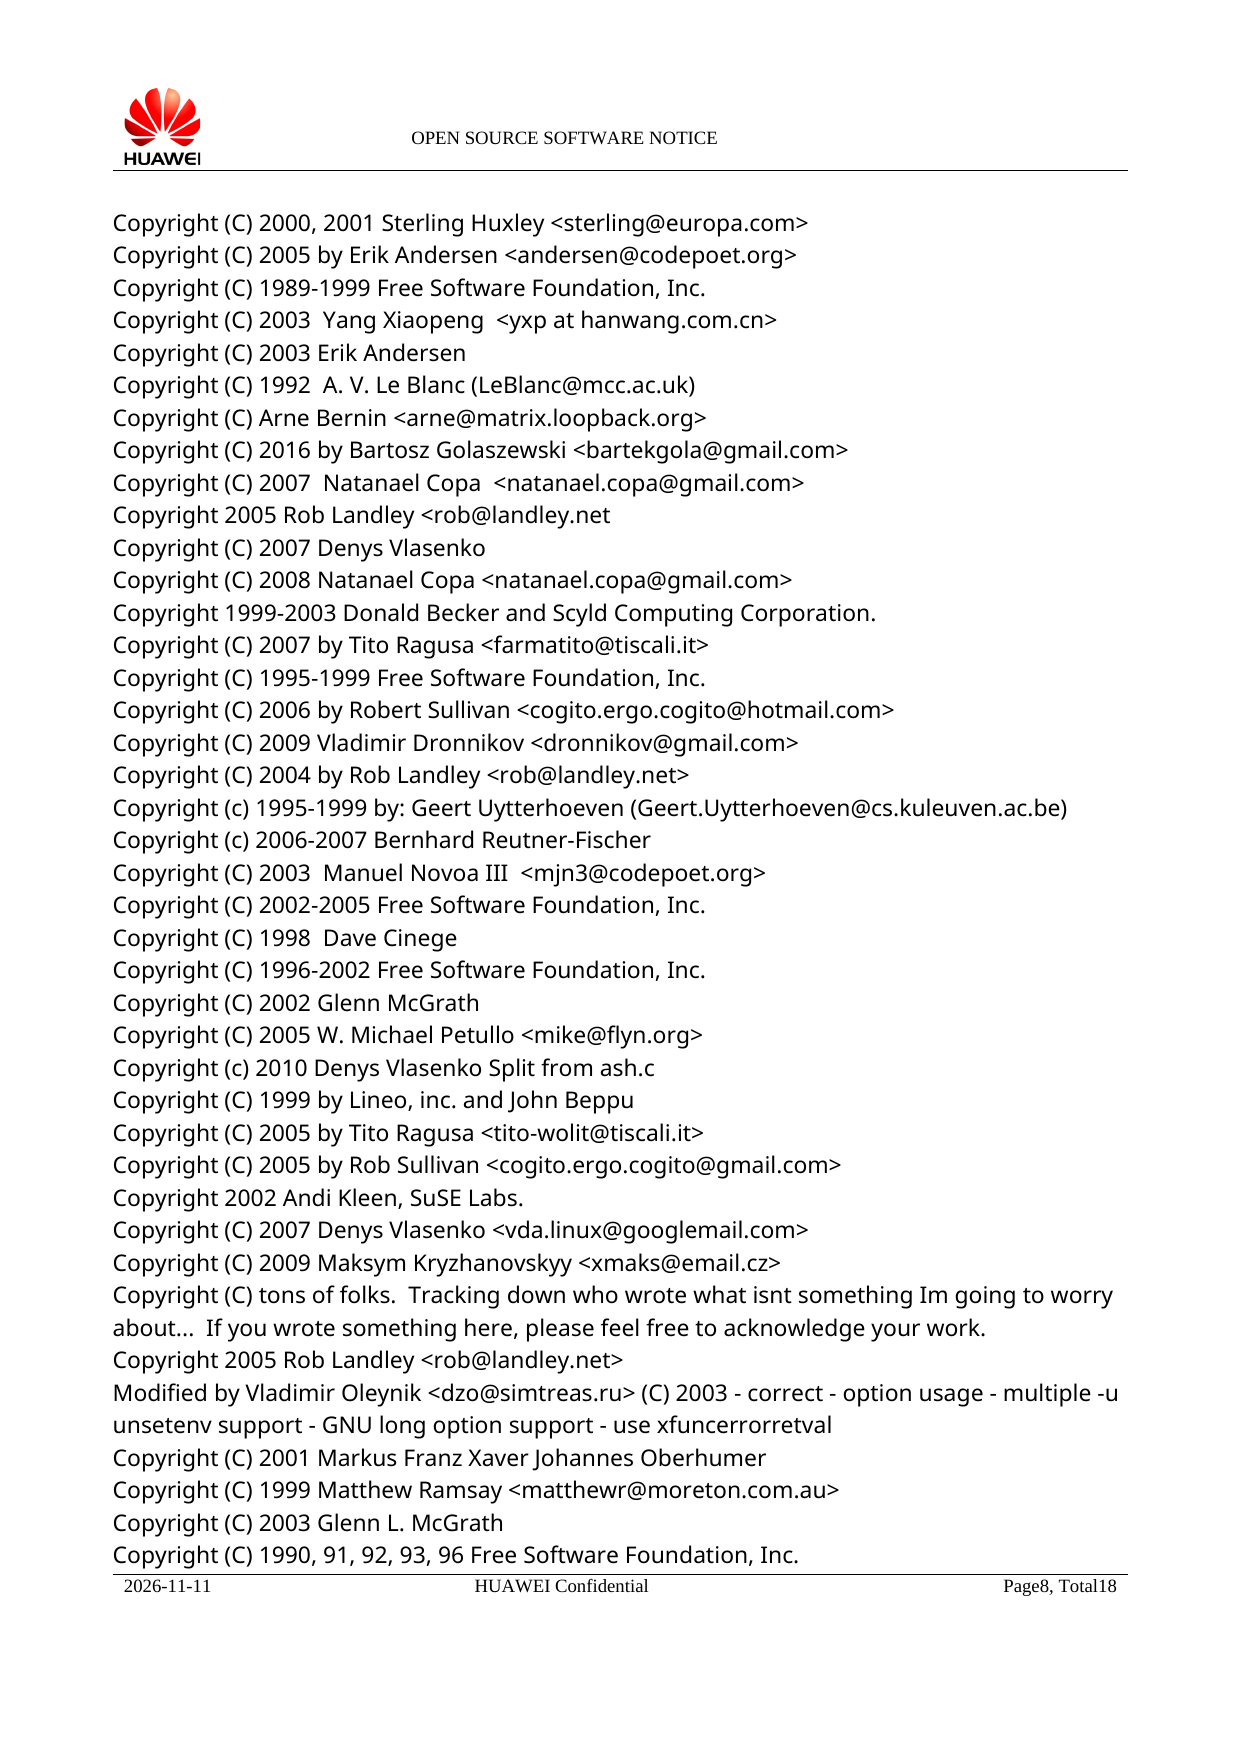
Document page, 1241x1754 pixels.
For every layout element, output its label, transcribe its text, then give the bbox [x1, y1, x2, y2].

picture [124, 88, 201, 165]
